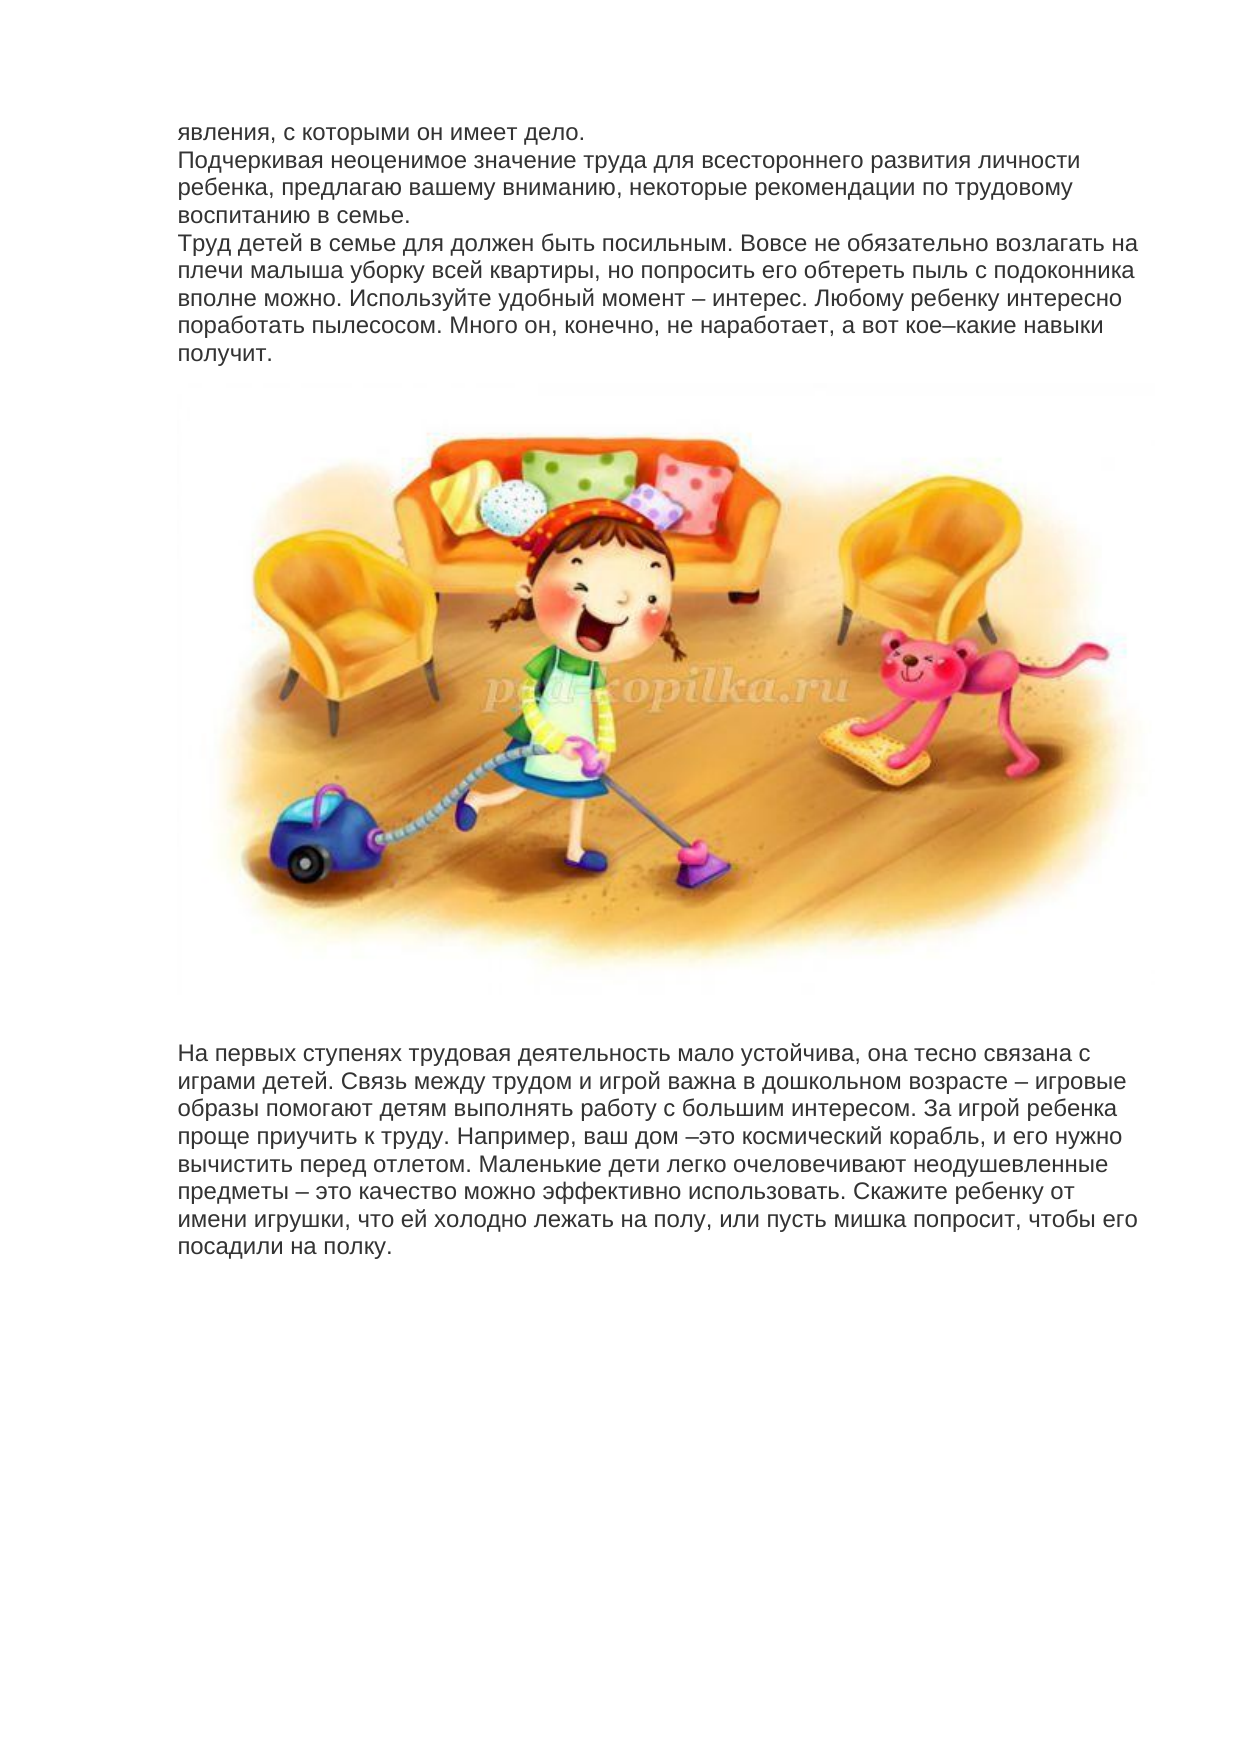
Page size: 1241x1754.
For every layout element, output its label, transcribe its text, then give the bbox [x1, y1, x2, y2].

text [177, 118, 1152, 367]
picture [177, 383, 1155, 995]
text На первых ступенях трудовая деятельность мало устойчива, она тесно связана с играми детей. Связь между трудом и игрой важна в дошкольном возрасте – игровые образы помогают детям выполнять работу с большим интересом. За игрой ребенка проще приучить к труду. Например, ваш дом –это космический корабль, и его нужно вычистить перед отлетом. Маленькие дети легко очеловечивают неодушевленные предметы – это качество можно эффективно использовать. Скажите ребенку от имени игрушки, что ей холодно лежать на полу, или пусть мишка попросит, чтобы его посадили на полку. [177, 1011, 1152, 1260]
